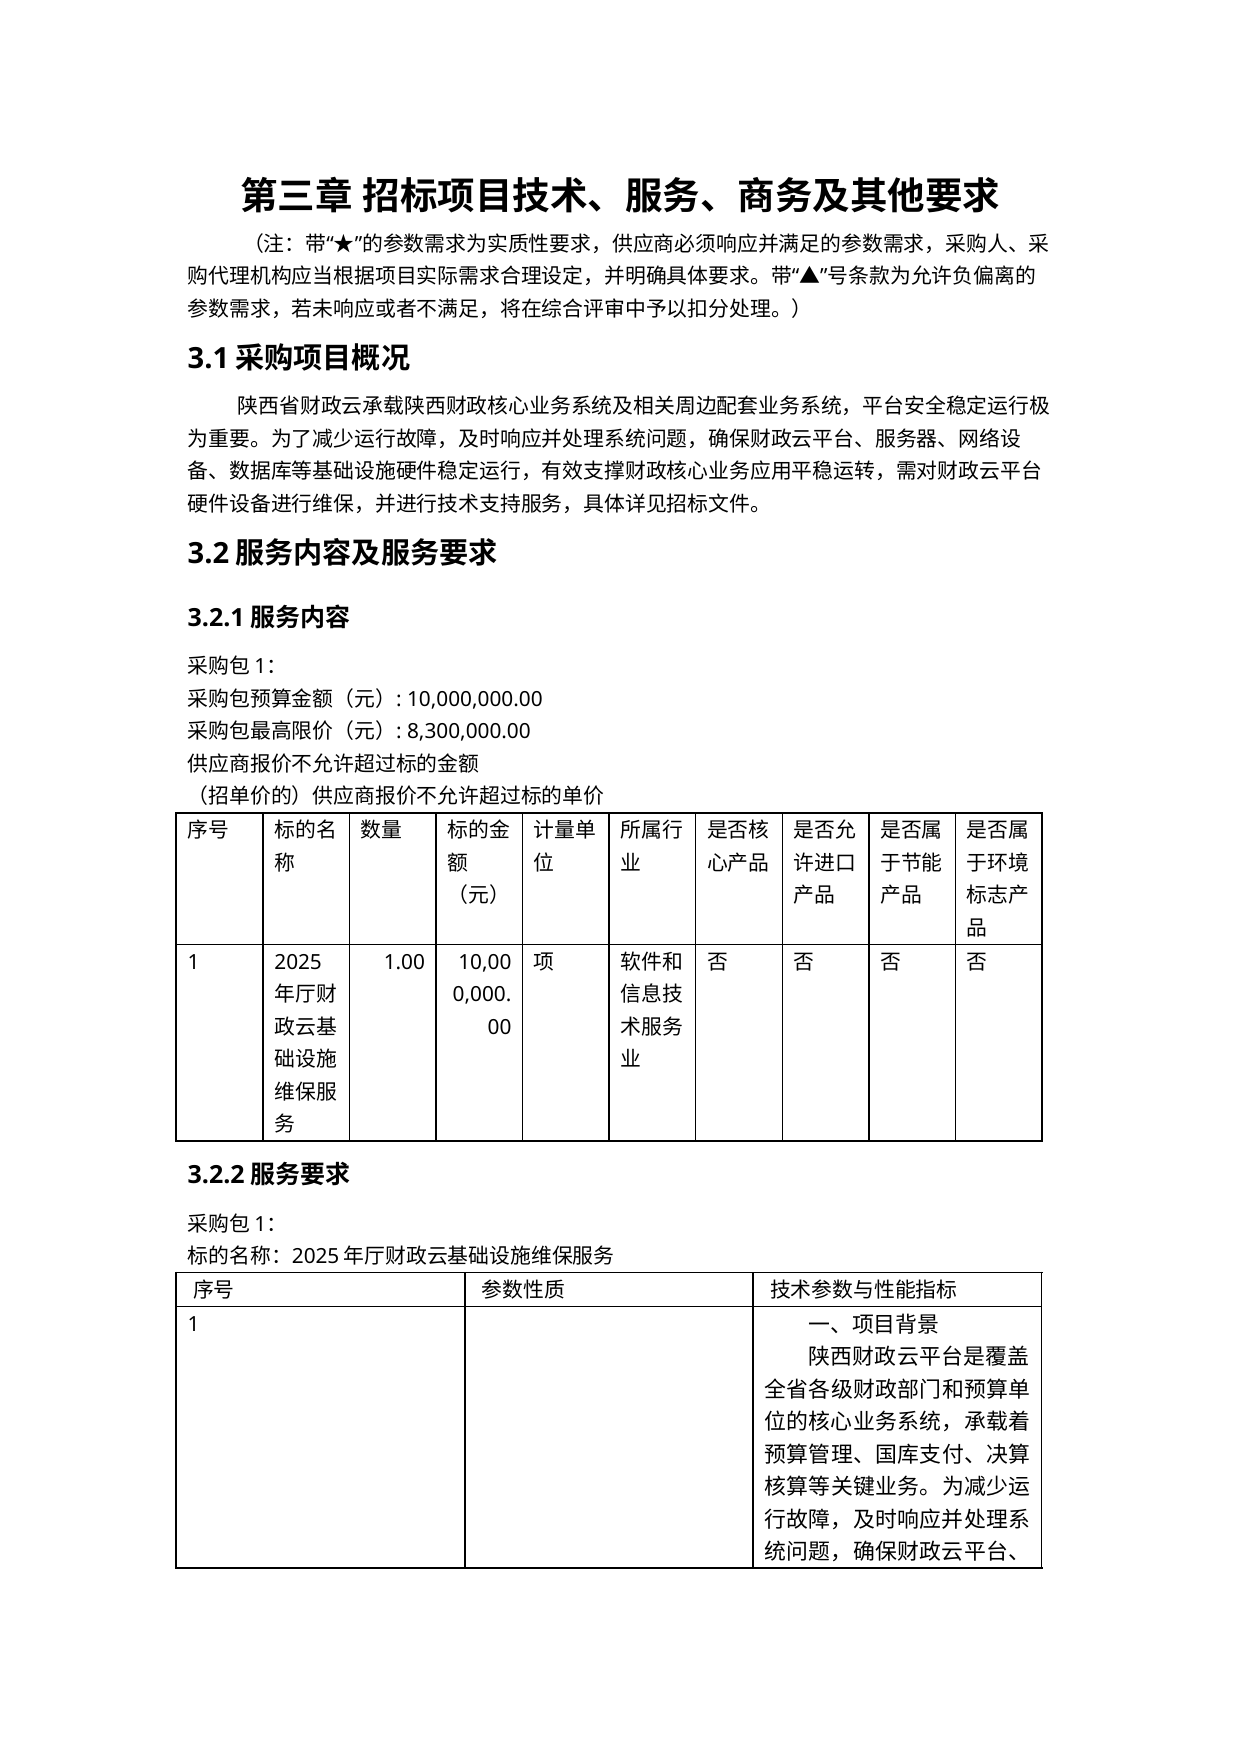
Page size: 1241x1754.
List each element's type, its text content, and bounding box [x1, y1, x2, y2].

table_header 技术参数与性能指标 [754, 1273, 1041, 1306]
text 第三章 招标项目技术、服务、商务及其他要求 [187, 162, 1053, 227]
text 陕西省财政云承载陕西财政核心业务系统及相关周边配套业务系统，平台安全稳定运行极为重要。为了减少运行故障，及时响应并处理系统问题，确保财政云平台、服务器、网络设备、数据库等基础设施硬件稳定运行，有效支撑财政核心业务应用平稳运转，需对财政云平台硬件设备进行维保，并进行技术支持服务，具体详见招标文件。 [187, 389, 1053, 519]
text 3.1采购项目概况 [187, 324, 1053, 389]
table_header 是否核心产品 [696, 814, 782, 943]
table_cell [466, 1307, 752, 1567]
table_cell 软件和信息技术服务业 [610, 945, 695, 1140]
table_cell 1 [177, 1307, 464, 1567]
table_cell 10,000,000.00 [437, 945, 522, 1140]
text （注：带“★”的参数需求为实质性要求，供应商必须响应并满足的参数需求，采购人、采购代理机构应当根据项目实际需求合理设定，并明确具体要求。带“▲”号条款为允许负偏离的参数需求，若未响应或者不满足，将在综合评审中予以扣分处理。） [187, 227, 1053, 324]
table_header 是否属于环境标志产品 [956, 814, 1041, 943]
table_cell 否 [783, 945, 868, 1140]
table_header 序号 [177, 814, 262, 943]
table_cell 2025年厅财政云基础设施维保服务 [264, 945, 349, 1140]
text 采购包1： [187, 1207, 1053, 1239]
text 采购包预算金额（元）: 10,000,000.00 [187, 682, 1053, 714]
table_header 所属行业 [610, 814, 695, 943]
text 采购包最高限价（元）: 8,300,000.00 [187, 714, 1053, 747]
table_header 标的名称 [264, 814, 349, 943]
text 3.2服务内容及服务要求 [187, 519, 1053, 584]
table_cell 否 [956, 945, 1041, 1140]
text 供应商报价不允许超过标的金额 [187, 747, 1053, 779]
table_cell 否 [870, 945, 955, 1140]
table_header 是否属于节能产品 [870, 814, 955, 943]
table_header 序号 [177, 1273, 464, 1306]
text 3.2.1服务内容 [187, 584, 1053, 649]
table_cell 1 [177, 945, 262, 1140]
table_cell 否 [696, 945, 782, 1140]
table_cell 1.00 [350, 945, 435, 1140]
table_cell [754, 1307, 1041, 1567]
text 采购包1： [187, 649, 1053, 682]
table_header 数量 [350, 814, 435, 943]
table_header 参数性质 [466, 1273, 752, 1306]
table_header 标的金额 （元） [437, 814, 522, 943]
text （招单价的）供应商报价不允许超过标的单价 [187, 779, 1053, 812]
text 3.2.2服务要求 [187, 1142, 1053, 1207]
table_header 是否允许进口产品 [783, 814, 868, 943]
table_cell 项 [523, 945, 608, 1140]
table_header 计量单位 [523, 814, 608, 943]
text 标的名称：2025年厅财政云基础设施维保服务 [187, 1239, 1053, 1272]
